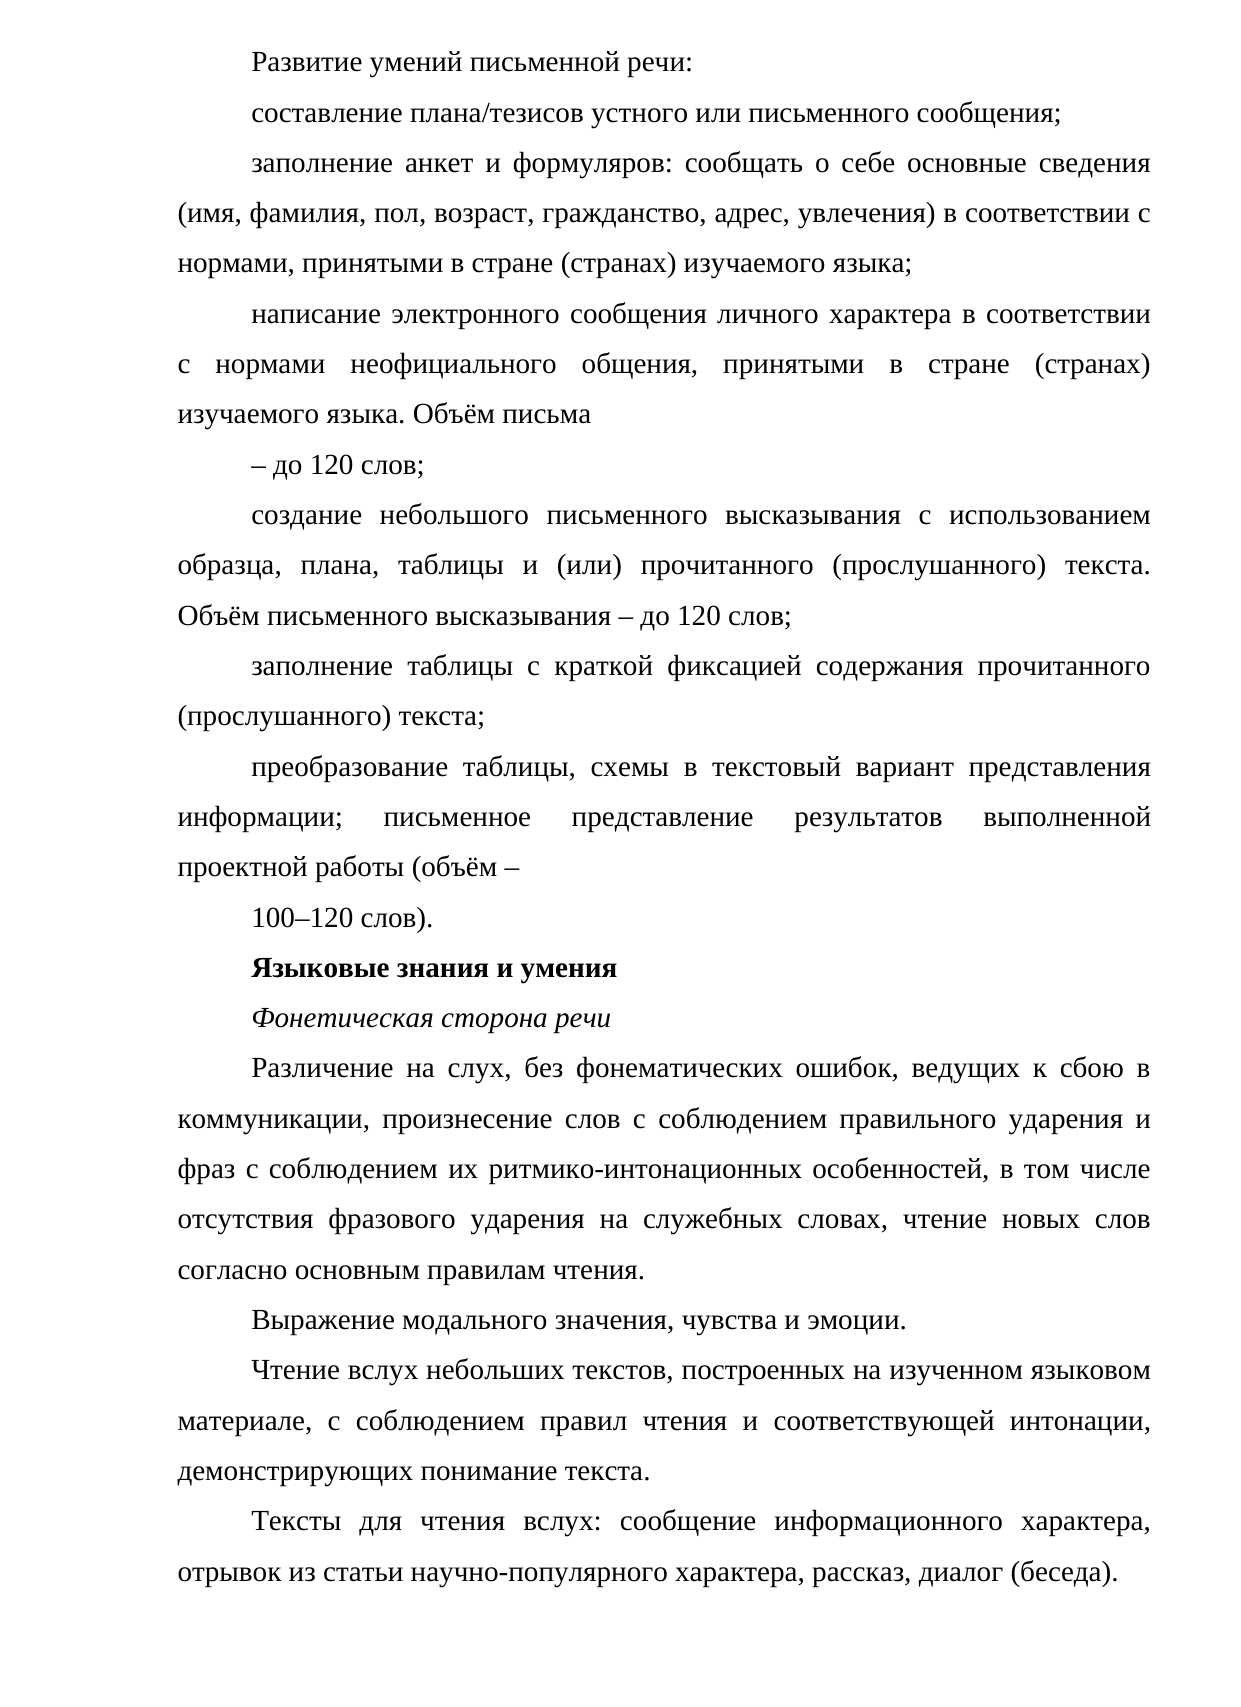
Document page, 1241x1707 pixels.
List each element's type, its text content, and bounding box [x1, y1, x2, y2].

text создание небольшого письменного высказывания с использованием образца, плана, таблицы и (или) прочитанного (прослушанного) текста. Объём письменного высказывания – до 120 слов; [177, 497, 1152, 631]
text Развитие умений письменной речи: [177, 44, 1152, 78]
text заполнение таблицы с краткой фиксацией содержания прочитанного (прослушанного) текста; [177, 648, 1152, 732]
text Языковые знания и умения [177, 950, 1152, 983]
text Различение на слух, без фонематических ошибок, ведущих к сбою в коммуникации, произнесение слов с соблюдением правильного ударения и фраз с соблюдением их ритмико-интонационных особенностей, в том числе отсутствия фразового ударения на служебных словах, чтение новых слов согласно основным правилам чтения. [177, 1051, 1152, 1285]
text преобразование таблицы, схемы в текстовый вариант представления информации; письменное представление результатов выполненной проектной работы (объём – [177, 749, 1152, 883]
text Тексты для чтения вслух: сообщение информационного характера, отрывок из статьи научно-популярного характера, рассказ, диалог (беседа). [177, 1503, 1152, 1587]
text написание электронного сообщения личного характера в соответствии с нормами неофициального общения, принятыми в стране (странах) изучаемого языка. Объём письма [177, 296, 1152, 430]
text составление плана/тезисов устного или письменного сообщения; [177, 95, 1152, 128]
text Чтение вслух небольших текстов, построенных на изученном языковом материале, с соблюдением правил чтения и соответствующей интонации, демонстрирующих понимание текста. [177, 1352, 1152, 1487]
text 100–120 слов). [177, 900, 1152, 933]
text Выражение модального значения, чувства и эмоции. [177, 1302, 1152, 1336]
text – до 120 слов; [177, 447, 1152, 480]
text Фонетическая сторона речи [177, 1000, 1152, 1034]
text заполнение анкет и формуляров: сообщать о себе основные сведения (имя, фамилия, пол, возраст, гражданство, адрес, увлечения) в соответствии с нормами, принятыми в стране (странах) изучаемого языка; [177, 145, 1152, 279]
